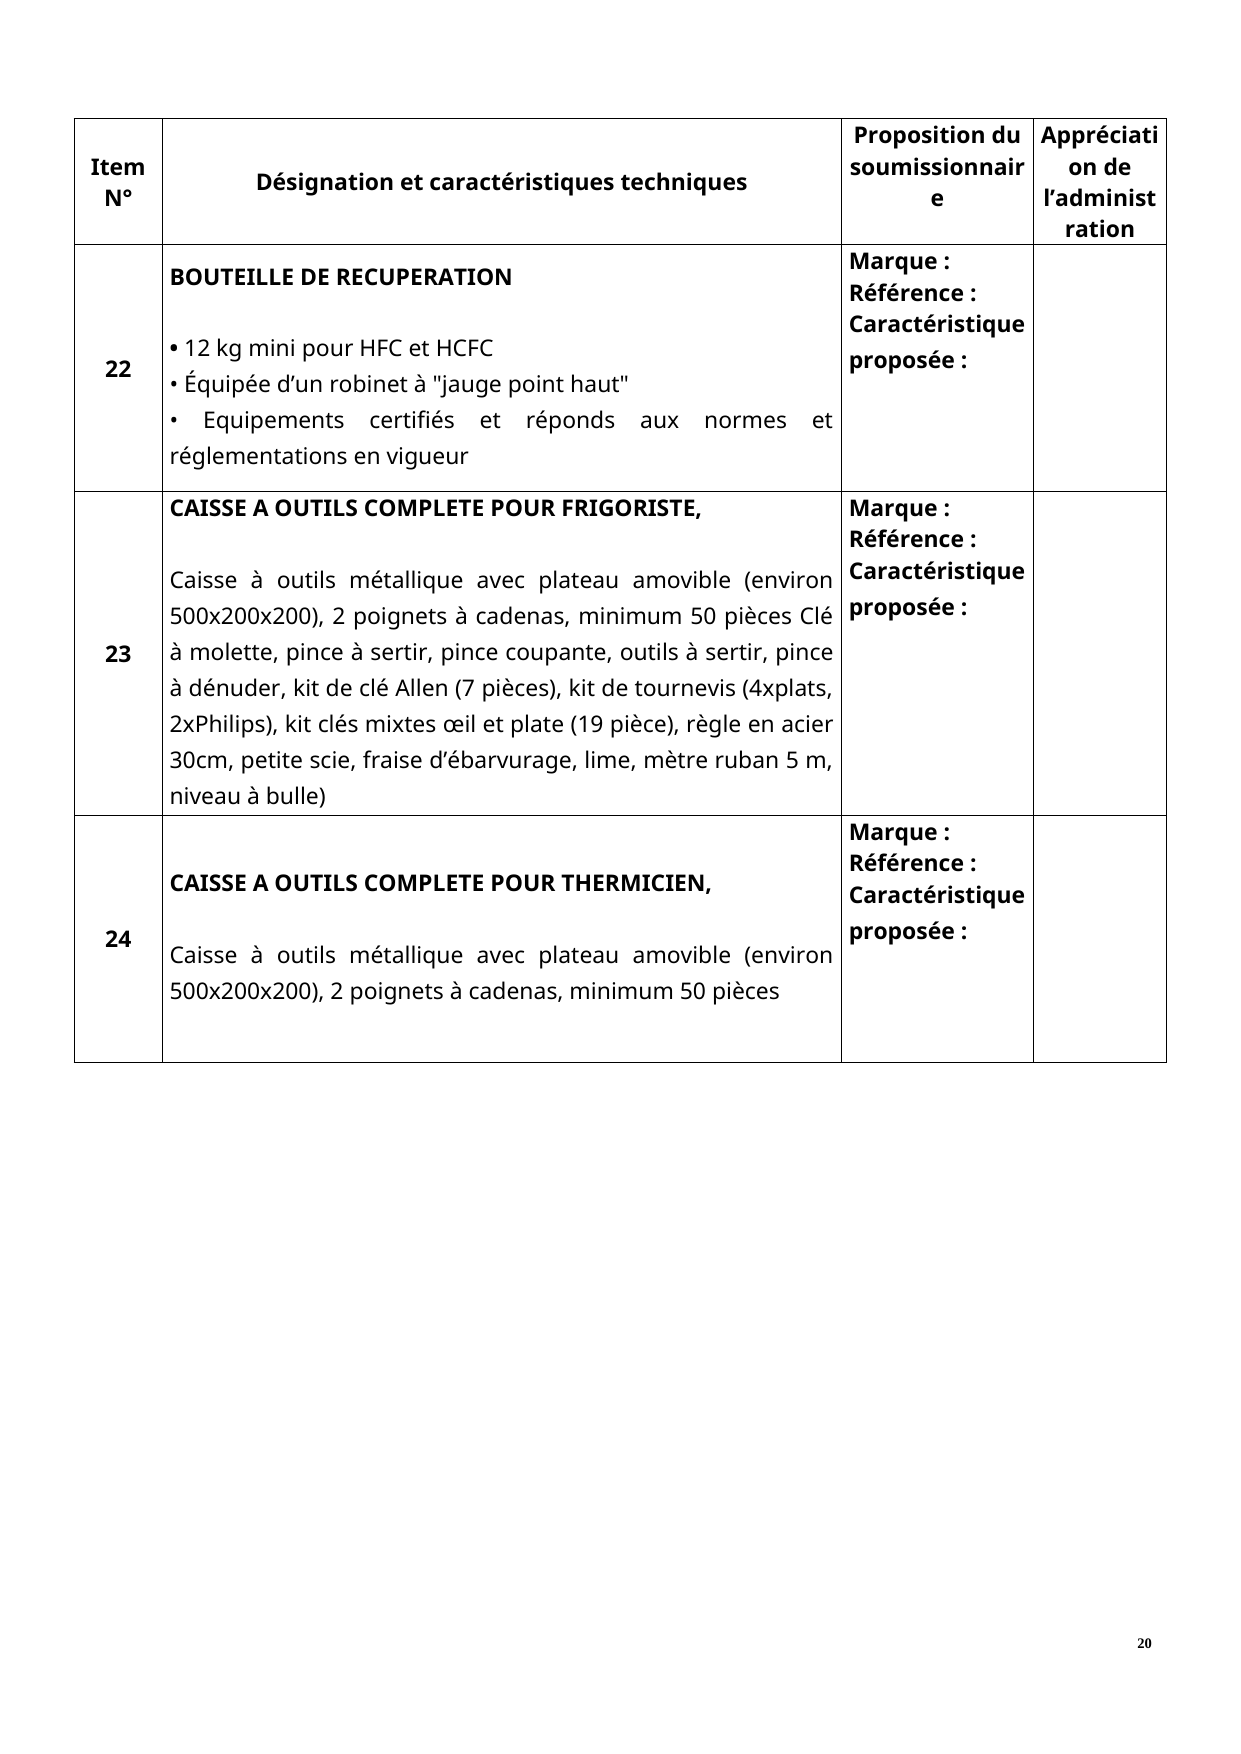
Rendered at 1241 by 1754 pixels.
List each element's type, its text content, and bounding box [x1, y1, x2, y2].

table_cell Marque : Référence : Caractéristique proposée : [842, 492, 1033, 815]
table_cell 22 [75, 245, 162, 491]
table_header Désignation et caractéristiques techniques [163, 119, 841, 244]
table_cell 23 [75, 492, 162, 815]
table_header Appréciation de l’administration [1034, 119, 1166, 244]
table_cell [1034, 816, 1166, 1062]
table_cell [1034, 245, 1166, 491]
table_cell Marque : Référence : Caractéristique proposée : [842, 816, 1033, 1062]
table_cell [1034, 492, 1166, 815]
table_cell CAISSE A OUTILS COMPLETE POUR THERMICIEN, Caisse à outils métallique avec plateau amovible (environ 500x200x200), 2 poignets à cadenas, minimum 50 pièces [163, 816, 841, 1062]
table_cell 24 [75, 816, 162, 1062]
table_cell CAISSE A OUTILS COMPLETE POUR FRIGORISTE, Caisse à outils métallique avec plateau amovible (environ 500x200x200), 2 poignets à cadenas, minimum 50 pièces Clé à molette, pince à sertir, pince coupante, outils à sertir, pince à dénuder, kit de clé Allen (7 pièces), kit de tournevis (4xplats, 2xPhilips), kit clés mixtes œil et plate (19 pièce), règle en acier 30cm, petite scie, fraise d’ébarvurage, lime, mètre ruban 5 m, niveau à bulle) [163, 492, 841, 815]
table_header Proposition du soumissionnaire [842, 119, 1033, 244]
table_cell BOUTEILLE DE RECUPERATION • 12 kg mini pour HFC et HCFC • Équipée d’un robinet à "jauge point haut" • Equipements certifiés et réponds aux normes et réglementations en vigueur [163, 245, 841, 491]
table_header Item N° [75, 119, 162, 244]
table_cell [842, 245, 1033, 491]
